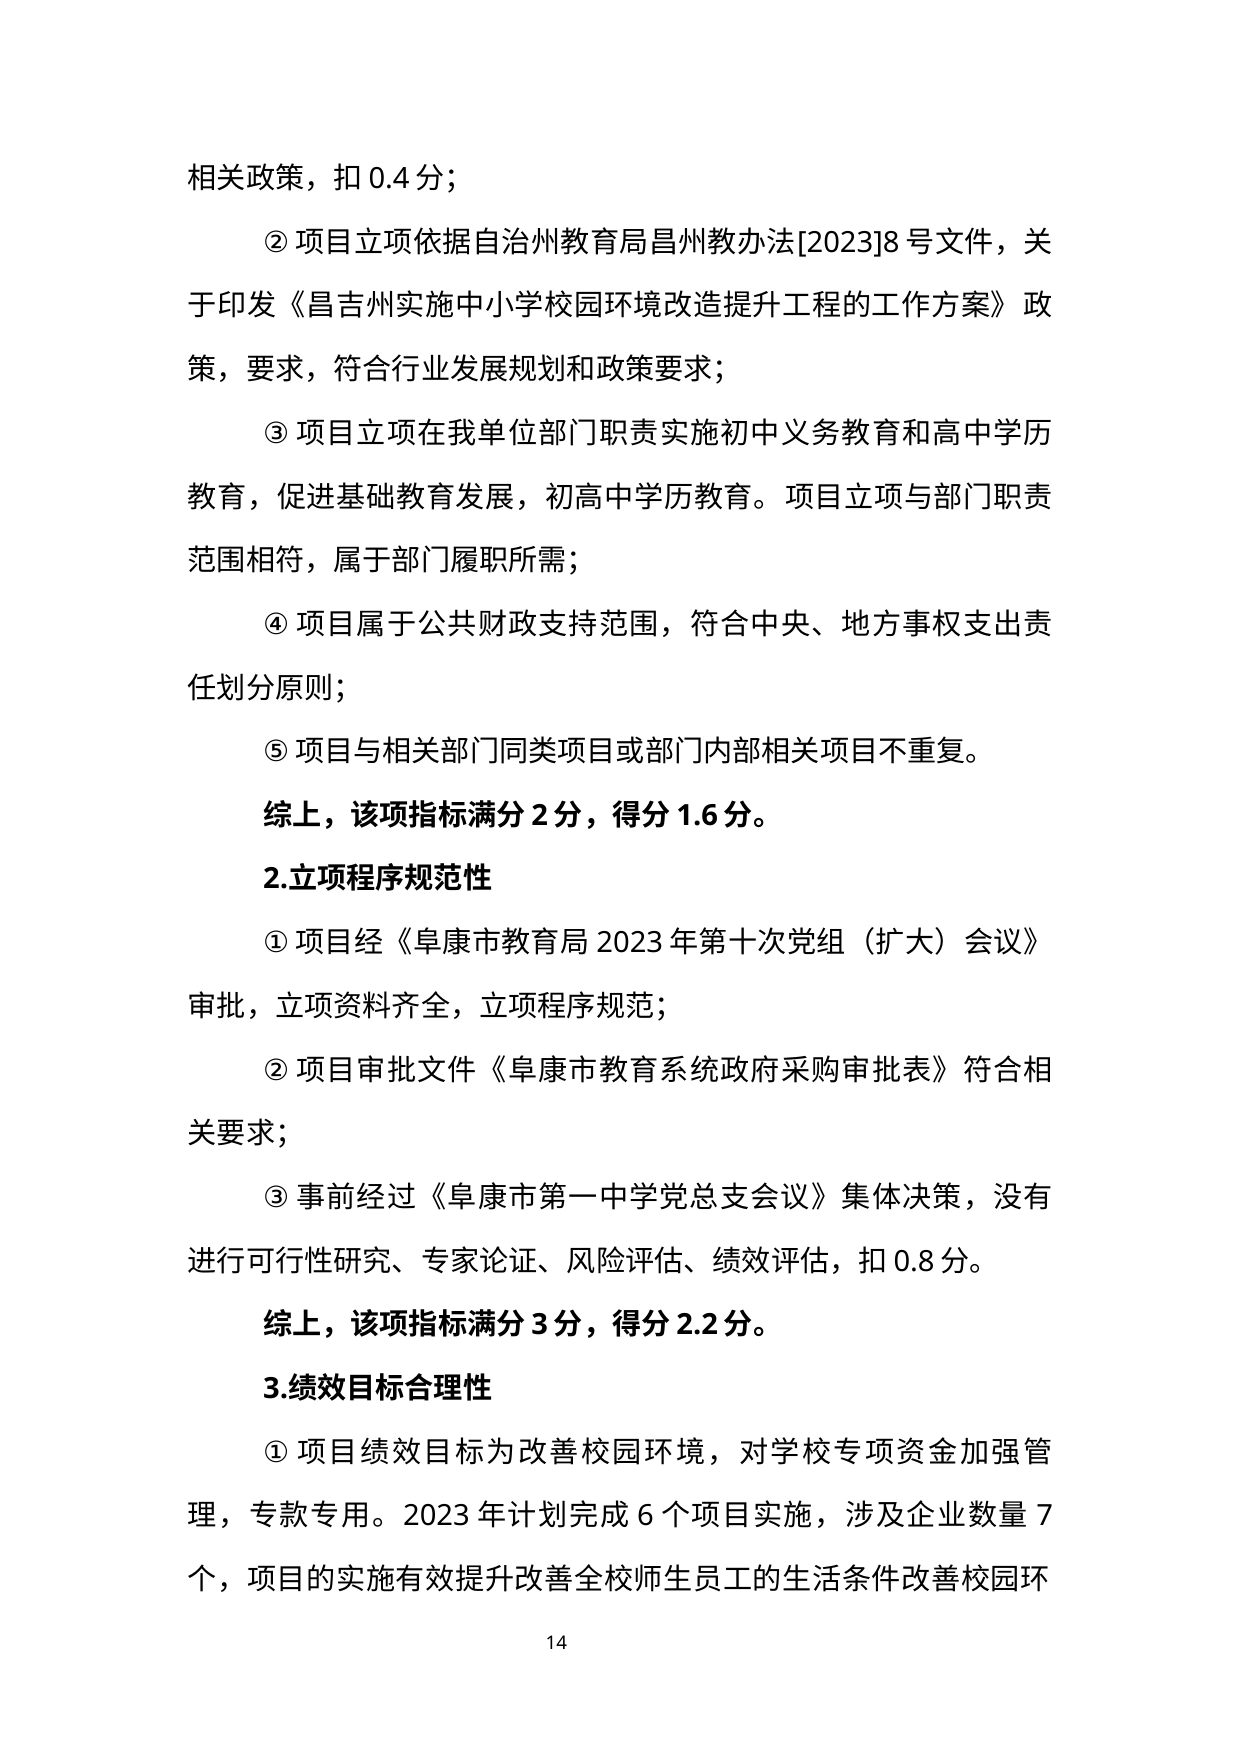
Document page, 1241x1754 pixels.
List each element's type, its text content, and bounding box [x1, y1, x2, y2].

text 综上，该项指标满分3分，得分2.2分。 [187, 1301, 1053, 1343]
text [187, 1428, 1053, 1598]
text 3.绩效目标合理性 [187, 1364, 1053, 1407]
text ③事前经过《阜康市第一中学党总支会议》集体决策，没有进行可行性研究、专家论证、风险评估、绩效评估，扣0.8分。 [187, 1173, 1053, 1280]
text 综上，该项指标满分2分，得分1.6分。 [187, 791, 1053, 834]
text ②项目立项依据自治州教育局昌州教办法[2023]8号文件，关于印发《昌吉州实施中小学校园环境改造提升工程的工作方案》政策，要求，符合行业发展规划和政策要求； [187, 218, 1053, 388]
text ④项目属于公共财政支持范围，符合中央、地方事权支出责任划分原则； [187, 600, 1053, 707]
text ②项目审批文件《阜康市教育系统政府采购审批表》符合相关要求； [187, 1046, 1053, 1152]
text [187, 154, 1053, 197]
text ③项目立项在我单位部门职责实施初中义务教育和高中学历教育，促进基础教育发展，初高中学历教育。项目立项与部门职责范围相符，属于部门履职所需； [187, 409, 1053, 579]
text ⑤项目与相关部门同类项目或部门内部相关项目不重复。 [187, 728, 1053, 770]
text 2.立项程序规范性 [187, 855, 1053, 898]
text ①项目经《阜康市教育局2023年第十次党组（扩大）会议》审批，立项资料齐全，立项程序规范； [187, 919, 1053, 1025]
